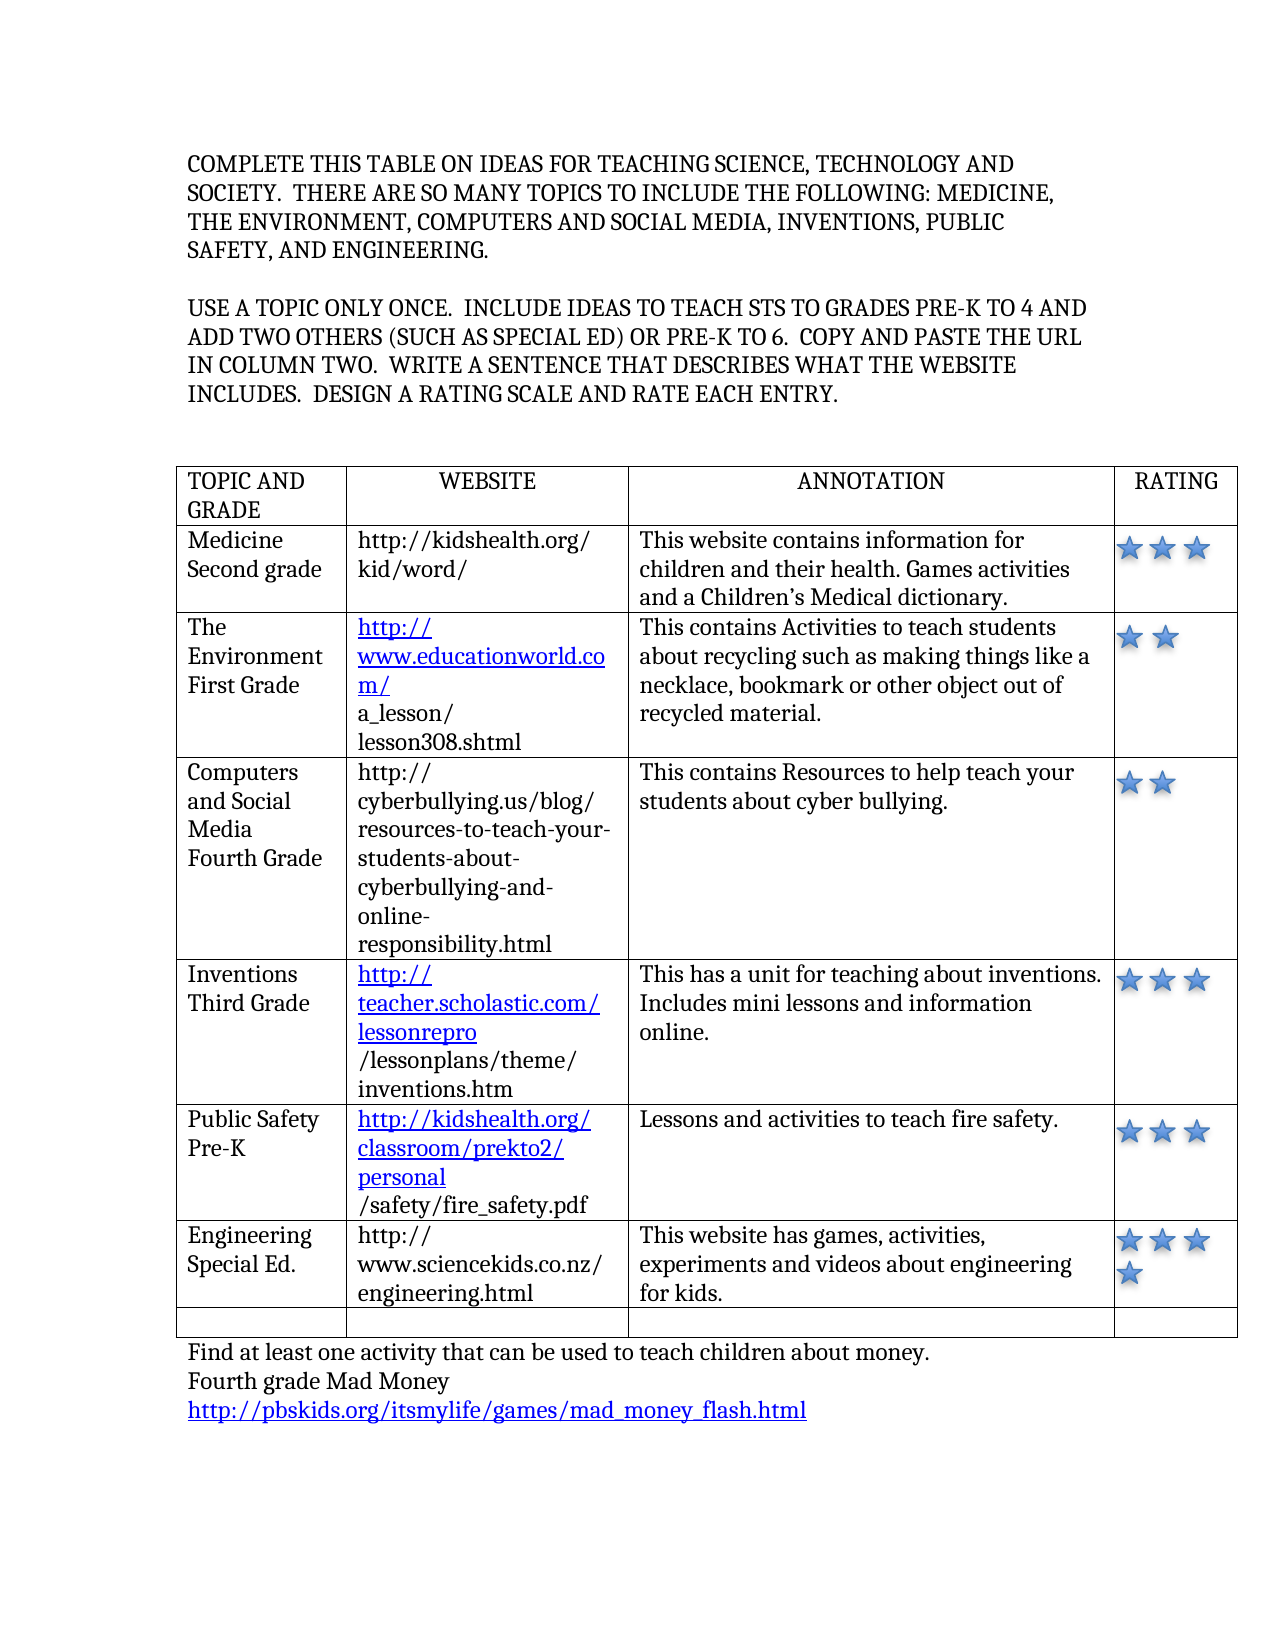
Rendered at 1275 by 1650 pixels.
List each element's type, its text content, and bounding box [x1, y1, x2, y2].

table_cell Computers and Social Media Fourth Grade [177, 758, 346, 959]
table_cell This website contains information for children and their health. Games activities and a Children’s Medical dictionary. [629, 526, 1114, 612]
table_cell [629, 1308, 1114, 1337]
table_header ANNOTATION [629, 467, 1114, 525]
table_cell Engineering Special Ed. [177, 1221, 346, 1307]
table_cell http://cyberbullying.us/blog/resources-to-teach-your-students-about-cyberbullying-and-online-responsibility.html [347, 758, 628, 959]
table_cell Medicine Second grade [177, 526, 346, 612]
text USE A TOPIC ONLY ONCE. INCLUDE IDEAS TO TEACH STS TO GRADES PRE-K TO 4 AND ADD TWO OTHERS (SUCH AS SPECIAL ED) OR PRE-K TO 6. COPY AND PASTE THE URL IN COLUMN TWO. WRITE A SENTENCE THAT DESCRIBES WHAT THE WEBSITE INCLUDES. DESIGN A RATING SCALE AND RATE EACH ENTRY. [187, 294, 1087, 409]
table_cell Lessons and activities to teach fire safety. [629, 1105, 1114, 1220]
table_header RATING [1115, 467, 1237, 525]
table_header TOPIC AND GRADE [177, 467, 346, 525]
text http://pbskids.org/itsmylife/games/mad_money_flash.html [187, 1396, 1087, 1424]
table_cell http://www.sciencekids.co.nz/engineering.html [347, 1221, 628, 1307]
table_cell [1115, 960, 1237, 1104]
table_cell [1115, 1105, 1237, 1220]
table_cell http://teacher.scholastic.com/lessonrepro /lessonplans/theme/inventions.htm [347, 960, 628, 1104]
text Find at least one activity that can be used to teach children about money. [187, 1338, 1087, 1367]
table_cell [1115, 758, 1237, 959]
text COMPLETE THIS TABLE ON IDEAS FOR TEACHING SCIENCE, TECHNOLOGY AND SOCIETY. THERE ARE SO MANY TOPICS TO INCLUDE THE FOLLOWING: MEDICINE, THE ENVIRONMENT, COMPUTERS AND SOCIAL MEDIA, INVENTIONS, PUBLIC SAFETY, AND ENGINEERING. [187, 150, 1087, 265]
table_cell [1115, 1308, 1237, 1337]
table_cell http://kidshealth.org/classroom/prekto2/personal /safety/fire_safety.pdf [347, 1105, 628, 1220]
table_cell http://kidshealth.org/kid/word/ [347, 526, 628, 612]
table_cell [1115, 1221, 1237, 1307]
table_cell Public Safety Pre-K [177, 1105, 346, 1220]
table_cell [1115, 526, 1237, 612]
text Fourth grade Mad Money [187, 1367, 1087, 1396]
table_cell Inventions Third Grade [177, 960, 346, 1104]
table_cell This website has games, activities, experiments and videos about engineering for kids. [629, 1221, 1114, 1307]
table_cell This contains Activities to teach students about recycling such as making things like a necklace, bookmark or other object out of recycled material. [629, 613, 1114, 757]
table_cell http://www.educationworld.com/ a_lesson/lesson308.shtml [347, 613, 628, 757]
table_cell This contains Resources to help teach your students about cyber bullying. [629, 758, 1114, 959]
table_cell [177, 1308, 346, 1337]
table_cell [1115, 613, 1237, 757]
table_cell The Environment First Grade [177, 613, 346, 757]
table_cell This has a unit for teaching about inventions. Includes mini lessons and information online. [629, 960, 1114, 1104]
table_cell [347, 1308, 628, 1337]
table_header WEBSITE [347, 467, 628, 525]
